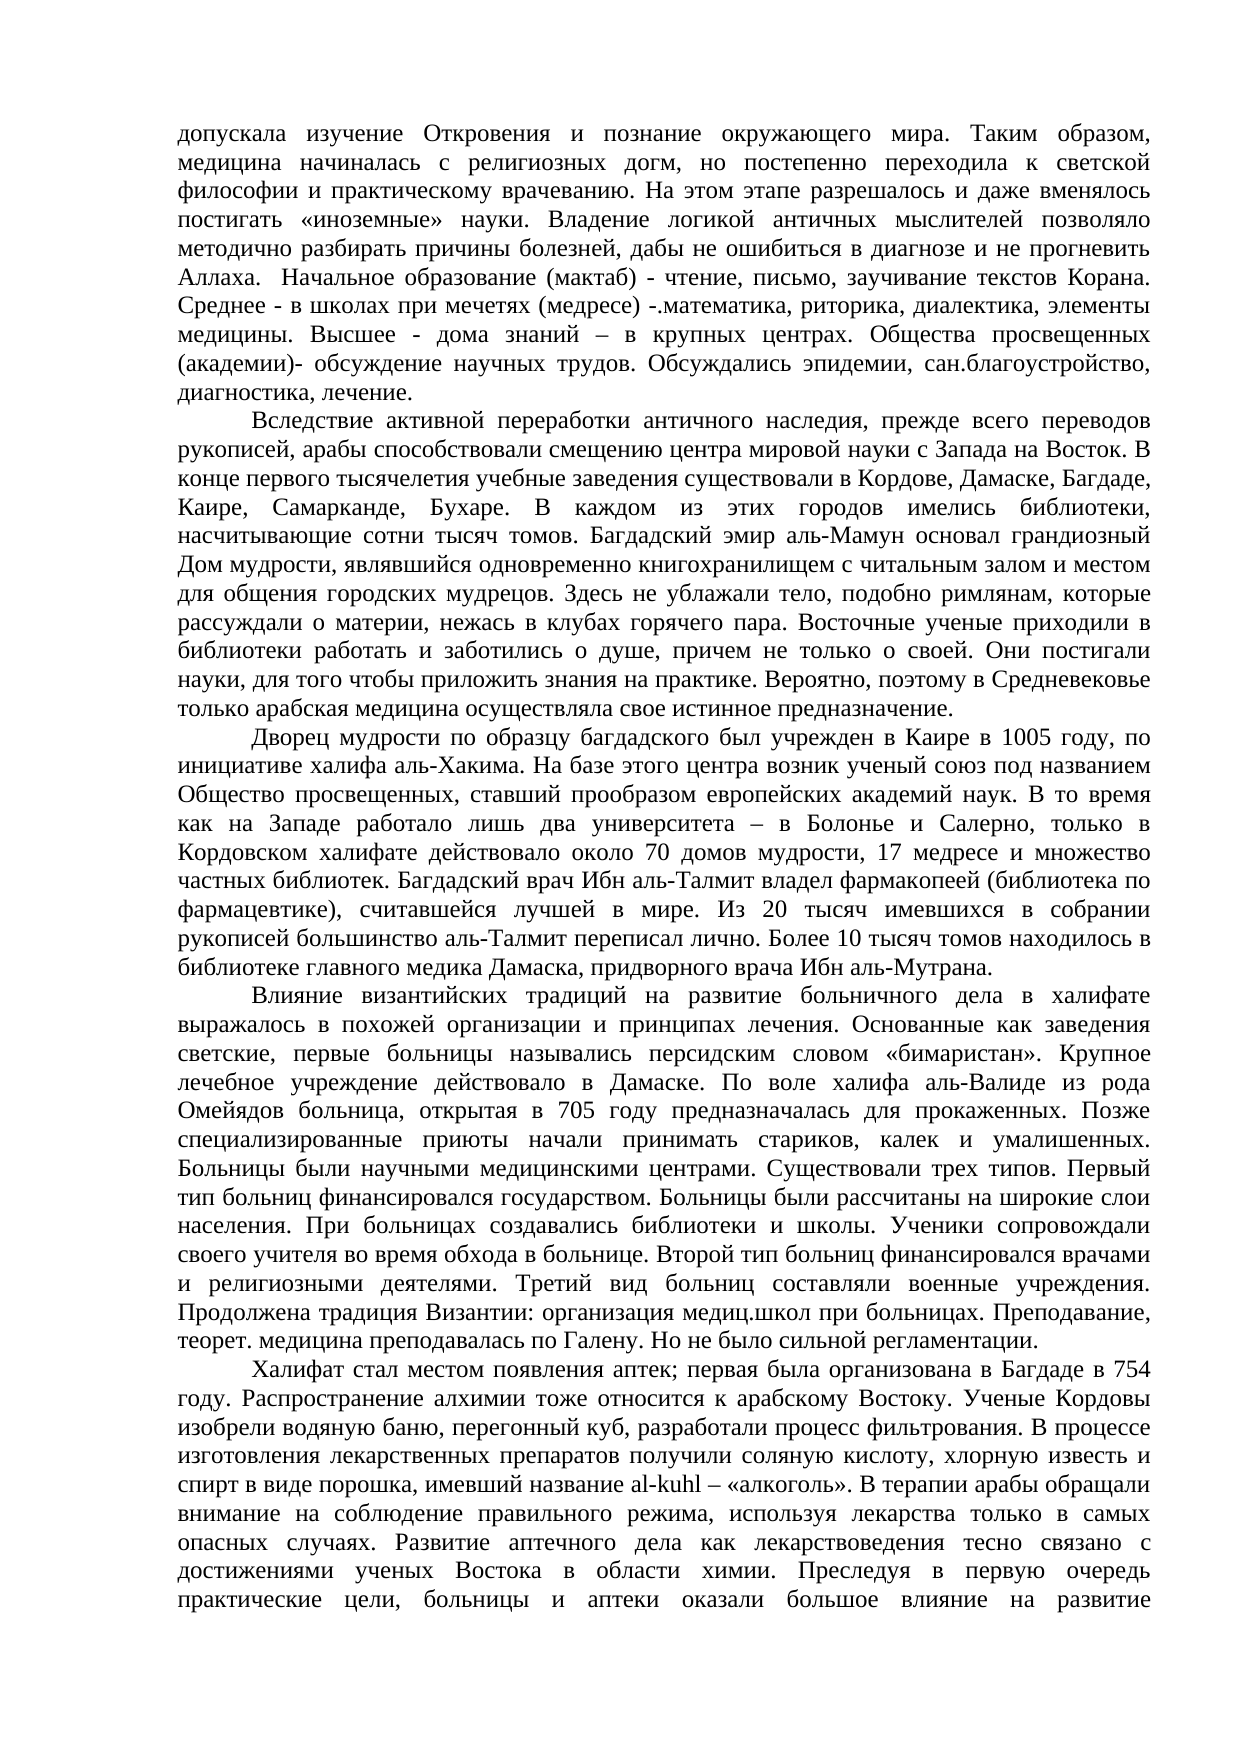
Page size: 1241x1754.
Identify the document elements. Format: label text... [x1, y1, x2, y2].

text Влияние византийских традиций на развитие больничного дела в халифате выражалось в похожей организации и принципах лечения. Основанные как заведения светские, первые больницы назывались персидским словом «бимаристан». Крупное лечебное учреждение действовало в Дамаске. По воле халифа аль-Валиде из рода Омейядов больница, открытая в 705 году предназначалась для прокаженных. Позже специализированные приюты начали принимать стариков, калек и умалишенных. Больницы были научными медицинскими центрами. Существовали трех типов. Первый тип больниц финансировался государством. Больницы были рассчитаны на широкие слои населения. При больницах создавались библиотеки и школы. Ученики сопровождали своего учителя во время обхода в больнице. Второй тип больниц финансировался врачами и религиозными деятелями. Третий вид больниц составляли военные учреждения. Продолжена традиция Византии: организация медиц.школ при больницах. Преподавание, теорет. медицина преподавалась по Галену. Но не было сильной регламентации. [177, 981, 1152, 1354]
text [177, 118, 1152, 406]
text Дворец мудрости по образцу багдадского был учрежден в Каире в 1005 году, по инициативе халифа аль-Хакима. На базе этого центра возник ученый союз под названием Общество просвещенных, ставший прообразом европейских академий наук. В то время как на Западе работало лишь два университета – в Болонье и Салерно, только в Кордовском халифате действовало около 70 домов мудрости, 17 медресе и множество частных библиотек. Багдадский врач Ибн аль-Талмит владел фармакопеей (библиотека по фармацевтике), считавшейся лучшей в мире. Из 20 тысяч имевшихся в собрании рукописей большинство аль-Талмит переписал лично. Более 10 тысяч томов находилось в библиотеке главного медика Дамаска, придворного врача Ибн аль-Мутрана. [177, 722, 1152, 981]
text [177, 1354, 1152, 1613]
text Вследствие активной переработки античного наследия, прежде всего переводов рукописей, арабы способствовали смещению центра мировой науки с Запада на Восток. В конце первого тысячелетия учебные заведения существовали в Кордове, Дамаске, Багдаде, Каире, Самарканде, Бухаре. В каждом из этих городов имелись библиотеки, насчитывающие сотни тысяч томов. Багдадский эмир аль-Мамун основал грандиозный Дом мудрости, являвшийся одновременно книгохранилищем с читальным залом и местом для общения городских мудрецов. Здесь не ублажали тело, подобно римлянам, которые рассуждали о материи, нежась в клубах горячего пара. Восточные ученые приходили в библиотеки работать и заботились о душе, причем не только о своей. Они постигали науки, для того чтобы приложить знания на практике. Вероятно, поэтому в Средневековье только арабская медицина осуществляла свое истинное предназначение. [177, 406, 1152, 722]
